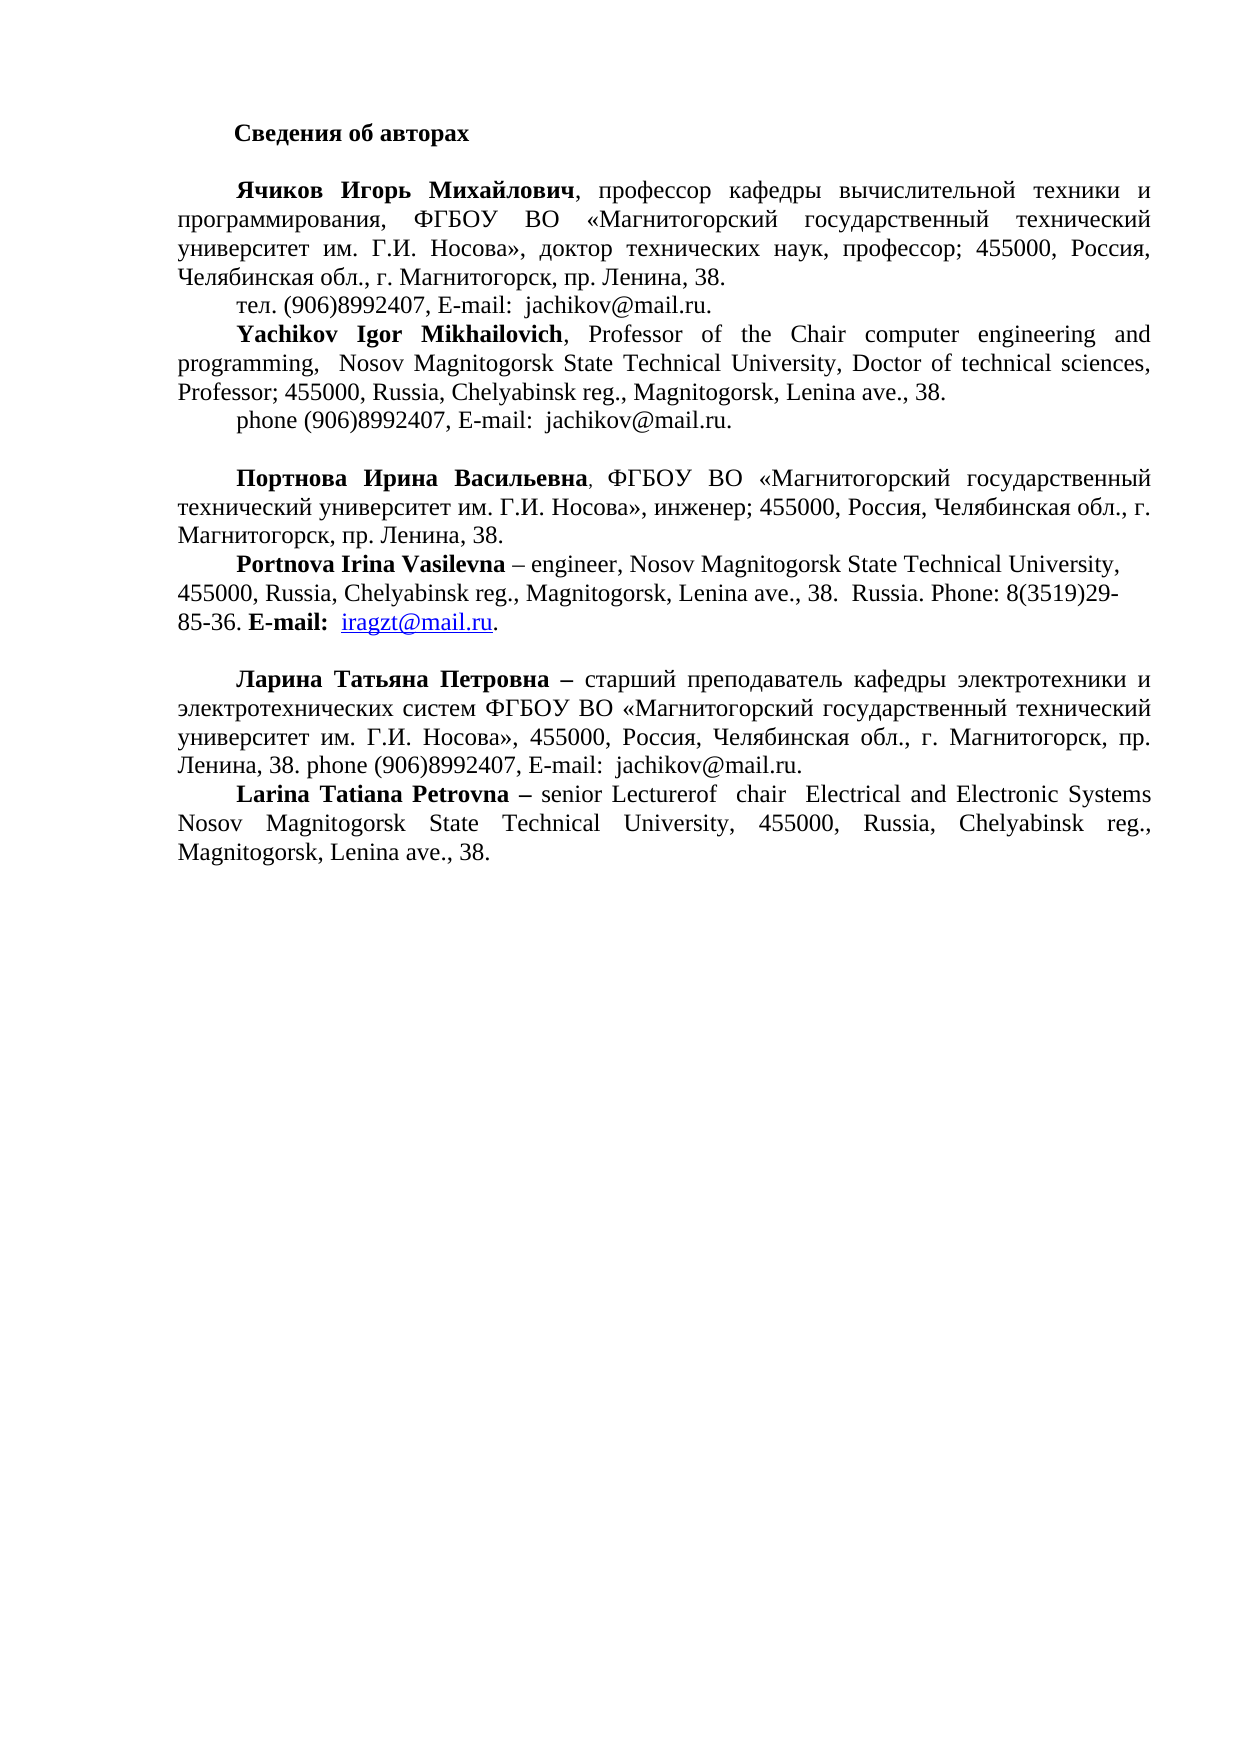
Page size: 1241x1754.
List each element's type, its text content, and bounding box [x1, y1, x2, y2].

text Портнова Ирина Васильевна, ФГБОУ ВО «Магнитогорский государственный технический университет им. Г.И. Носова», инженер; 455000, Россия, Челябинская обл., г. Магнитогорск, пр. Ленина, 38. [177, 463, 1152, 549]
text Portnova Irina Vasilevna – engineer, Nosov Magnitogorsk State Technical University, 455000, Russia, Chelyabinsk reg., Magnitogorsk, Lenina ave., 38. Russia. Phone: 8(3519)29-85-36. E-mail: iragzt@mail.ru. [177, 549, 1152, 636]
text Yachikov Igor Mikhailovich, Professor of the Chair computer engineering and programming, Nosov Magnitogorsk State Technical University, Doctor of technical sciences, Professor; 455000, Russia, Chelyabinsk reg., Magnitogorsk, Lenina ave., 38. [177, 319, 1152, 406]
text phone (906)8992407, E-mail: jachikov@mail.ru. [177, 406, 1152, 434]
text Сведения об авторах [177, 118, 1152, 147]
text Ларина Татьяна Петровна – старший преподаватель кафедры электротехники и электротехнических систем ФГБОУ ВО «Магнитогорский государственный технический университет им. Г.И. Носова», 455000, Россия, Челябинская обл., г. Магнитогорск, пр. Ленина, 38. phone (906)8992407, E-mail: jachikov@mail.ru. [177, 664, 1152, 779]
text Ячиков Игорь Михайлович, профессор кафедры вычислительной техники и программирования, ФГБОУ ВО «Магнитогорский государственный технический университет им. Г.И. Носова», доктор технических наук, профессор; 455000, Россия, Челябинская обл., г. Магнитогорск, пр. Ленина, 38. [177, 176, 1152, 291]
text тел. (906)8992407, E-mail: jachikov@mail.ru. [177, 291, 1152, 319]
text Larina Tatiana Petrovna – senior Lecturerof chair Electrical and Electronic Systems Nosov Magnitogorsk State Technical University, 455000, Russia, Chelyabinsk reg., Magnitogorsk, Lenina ave., 38. [177, 779, 1152, 866]
